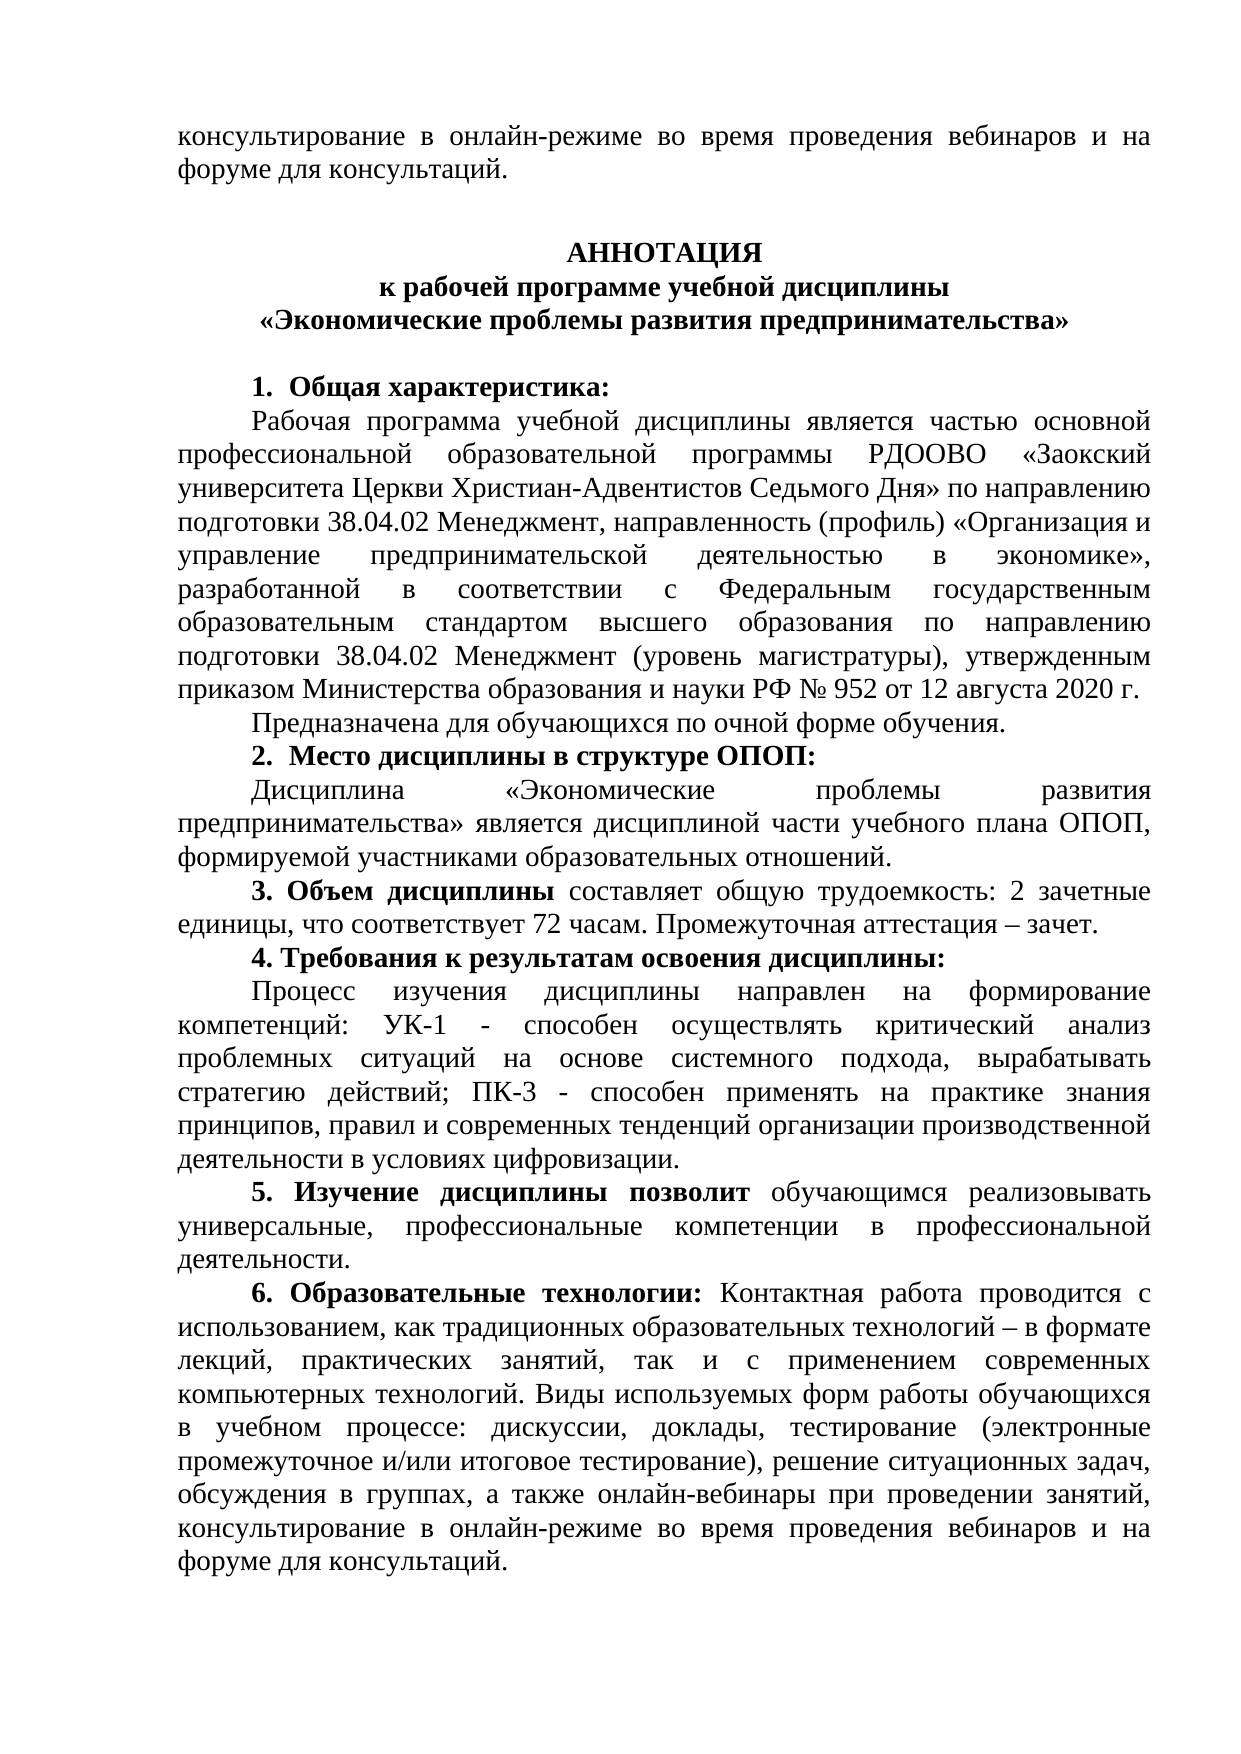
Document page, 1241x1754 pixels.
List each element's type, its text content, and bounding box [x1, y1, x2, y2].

text Предназначена для обучающихся по очной форме обучения. [177, 705, 1152, 738]
text АННОТАЦИЯ [177, 235, 1152, 269]
text 4. Требования к результатам освоения дисциплины: [251, 940, 1152, 973]
text «Экономические проблемы развития предпринимательства» [177, 302, 1152, 336]
text к рабочей программе учебной дисциплины [177, 269, 1152, 302]
list Общая характеристика: [251, 369, 1152, 403]
text 3. Объем дисциплины составляет общую трудоемкость: 2 зачетные единицы, что соответствует 72 часам. Промежуточная аттестация – зачет. [177, 873, 1152, 940]
text 5. Изучение дисциплины позволит обучающимся реализовывать универсальные, профессиональные компетенции в профессиональной деятельности. [177, 1174, 1152, 1275]
text Процесс изучения дисциплины направлен на формирование компетенций: УК-1 - способен осуществлять критический анализ проблемных ситуаций на основе системного подхода, вырабатывать стратегию действий; ПК-3 - способен применять на практике знания принципов, правил и современных тенденций организации производственной деятельности в условиях цифровизации. [177, 973, 1152, 1174]
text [177, 118, 1152, 185]
text Рабочая программа учебной дисциплины является частью основной профессиональной образовательной программы РДООВО «Заокский университета Церкви Христиан-Адвентистов Седьмого Дня» по направлению подготовки 38.04.02 Менеджмент, направленность (профиль) «Организация и управление предпринимательской деятельностью в экономике», разработанной в соответствии с Федеральным государственным образовательным стандартом высшего образования по направлению подготовки 38.04.02 Менеджмент (уровень магистратуры), утвержденным приказом Министерства образования и науки РФ № 952 от 12 августа 2020 г. [177, 403, 1152, 705]
list Место дисциплины в структуре ОПОП: [251, 738, 1152, 772]
text Дисциплина «Экономические проблемы развития предпринимательства» является дисциплиной части учебного плана ОПОП, формируемой участниками образовательных отношений. [177, 772, 1152, 873]
